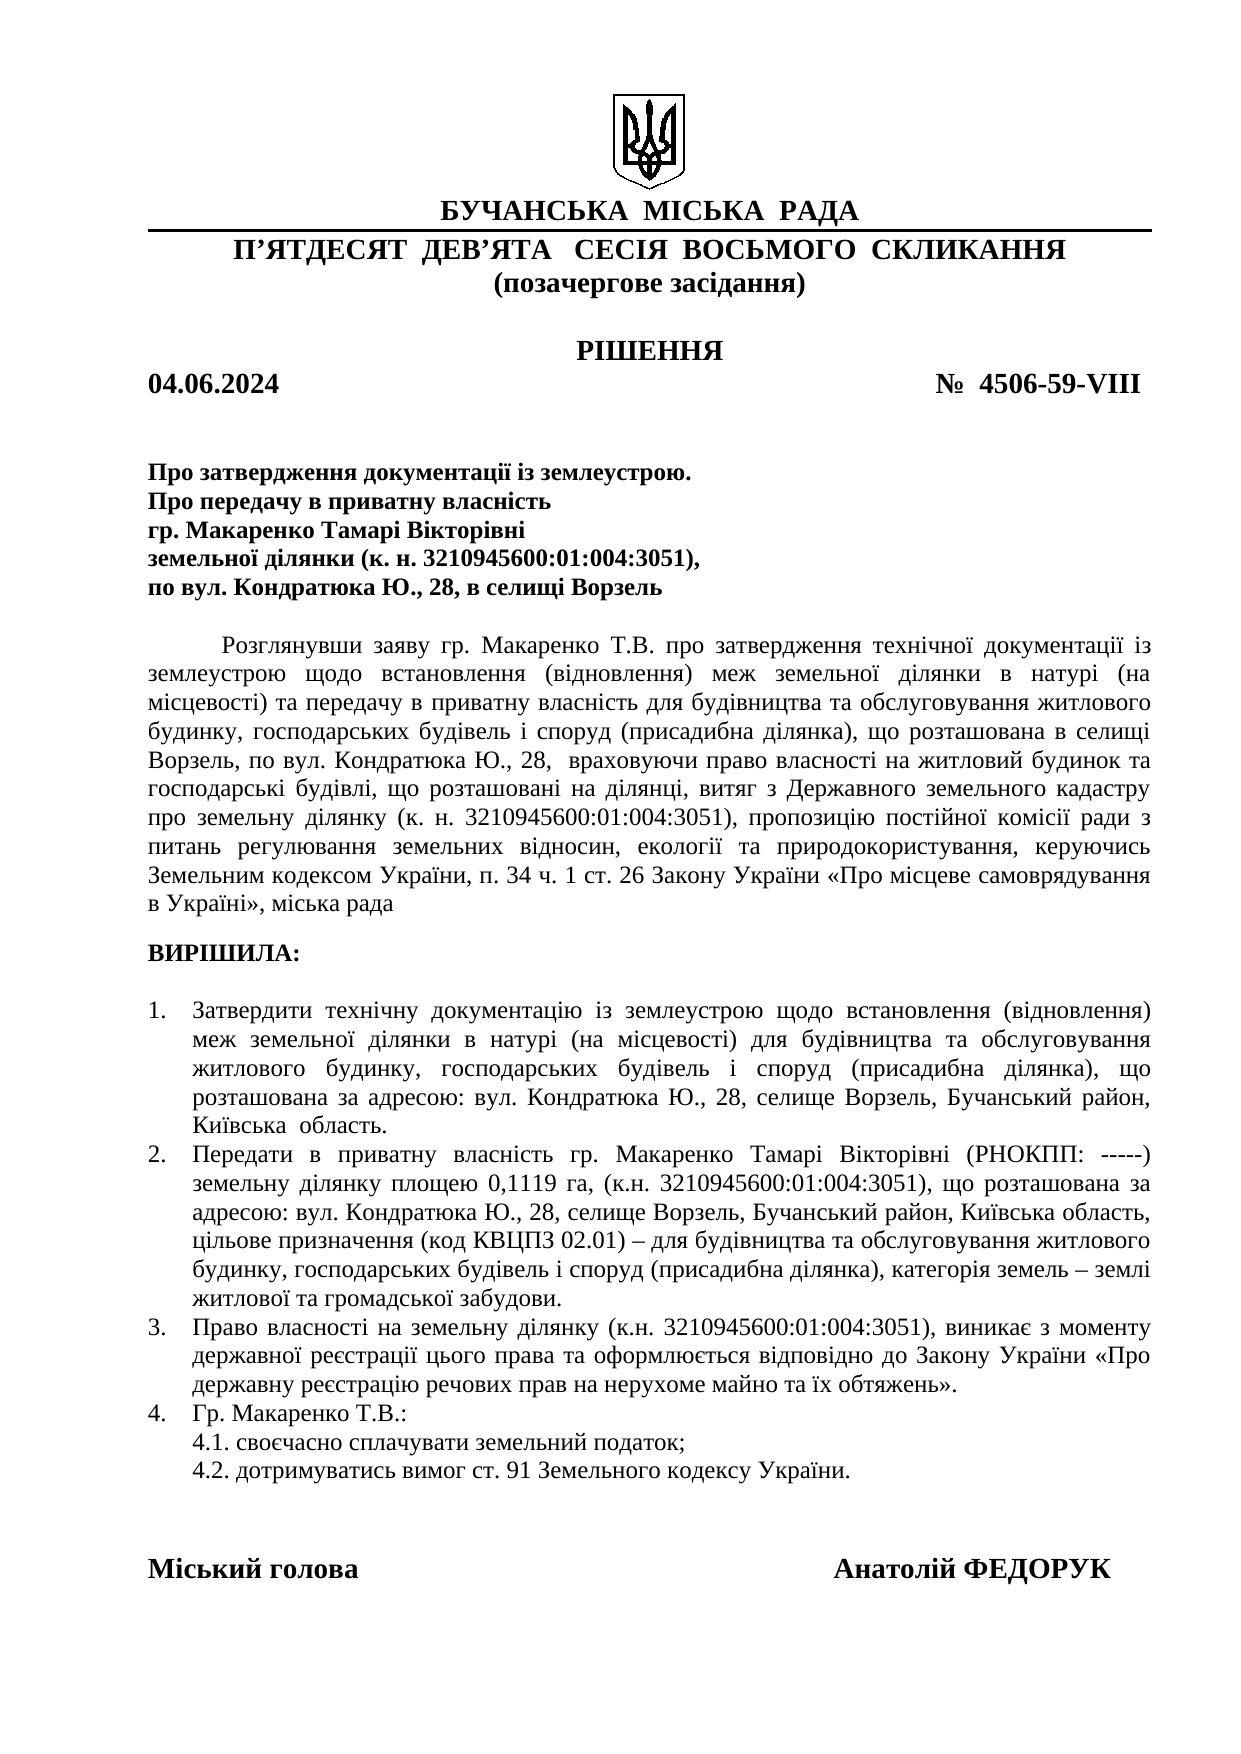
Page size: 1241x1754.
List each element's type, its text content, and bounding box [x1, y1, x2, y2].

text РІШЕННЯ [148, 333, 1152, 366]
text земельної ділянки (к. н. 3210945600:01:004:3051), [148, 543, 1152, 572]
list Передати в приватну власність гр. Макаренко Тамарі Вікторівні (РНОКПП: -----) земельну ділянку площею 0,1119 га, (к.н. 3210945600:01:004:3051), що розташована за адресою: вул. Кондратюка Ю., 28, селище Ворзель, Бучанський район, Київська область, цільове призначення (код КВЦПЗ 02.01) – для будівництва та обслуговування житлового будинку, господарських будівель і споруд (присадибна ділянка), категорія земель – землі житлової та громадської забудови. [148, 1139, 1152, 1312]
text БУЧАНСЬКА МІСЬКА РАДА [148, 193, 1152, 229]
text Про передачу в приватну власність [148, 486, 1152, 515]
text Міський голова Анатолій ФЕДОРУК [148, 1551, 1152, 1585]
text (позачергове засідання) [148, 266, 1152, 299]
text по вул. Кондратюка Ю., 28, в селищі Ворзель [148, 572, 1152, 601]
text гр. Макаренко Тамарі Вікторівні [148, 515, 1152, 543]
list Право власності на земельну ділянку (к.н. 3210945600:01:004:3051), виникає з моменту державної реєстрації цього права та оформлюється відповідно до Закону України «Про державну реєстрацію речових прав на нерухоме майно та їх обтяжень». [148, 1312, 1152, 1398]
text 4.1. своєчасно сплачувати земельний податок; [192, 1427, 1152, 1456]
list Затвердити технічну документацію із землеустрою щодо встановлення (відновлення) меж земельної ділянки в натурі (на місцевості) для будівництва та обслуговування житлового будинку, господарських будівель і споруд (присадибна ділянка), що розташована за адресою: вул. Кондратюка Ю., 28, селище Ворзель, Бучанський район, Київська область. [148, 996, 1152, 1139]
text Розглянувши заяву гр. Макаренко Т.В. про затвердження технічної документації із землеустрою щодо встановлення (відновлення) меж земельної ділянки в натурі (на місцевості) та передачу в приватну власність для будівництва та обслуговування житлового будинку, господарських будівель і споруд (присадибна ділянка), що розташована в селищі Ворзель, по вул. Кондратюка Ю., 28, враховуючи право власності на житловий будинок та господарські будівлі, що розташовані на ділянці, витяг з Державного земельного кадастру про земельну ділянку (к. н. 3210945600:01:004:3051), пропозицію постійної комісії ради з питань регулювання земельних відносин, екології та природокористування, керуючись Земельним кодексом України, п. 34 ч. 1 ст. 26 Закону України «Про місцеве самоврядування в Україні», міська рада [148, 630, 1152, 917]
text 04.06.2024 № 4506-59-VІІІ [148, 366, 1152, 400]
text ВИРІШИЛА: [148, 938, 1152, 967]
text П’ЯТДЕСЯТ ДЕВ’ЯТА СЕСІЯ ВОСЬМОГО СКЛИКАННЯ [148, 232, 1152, 266]
text Про затвердження документації із землеустрою. [148, 457, 1152, 486]
text 4.2. дотримуватись вимог ст. 91 Земельного кодексу України. [192, 1456, 1152, 1484]
text 4. Гр. Макаренко Т.В.: [148, 1398, 1152, 1427]
